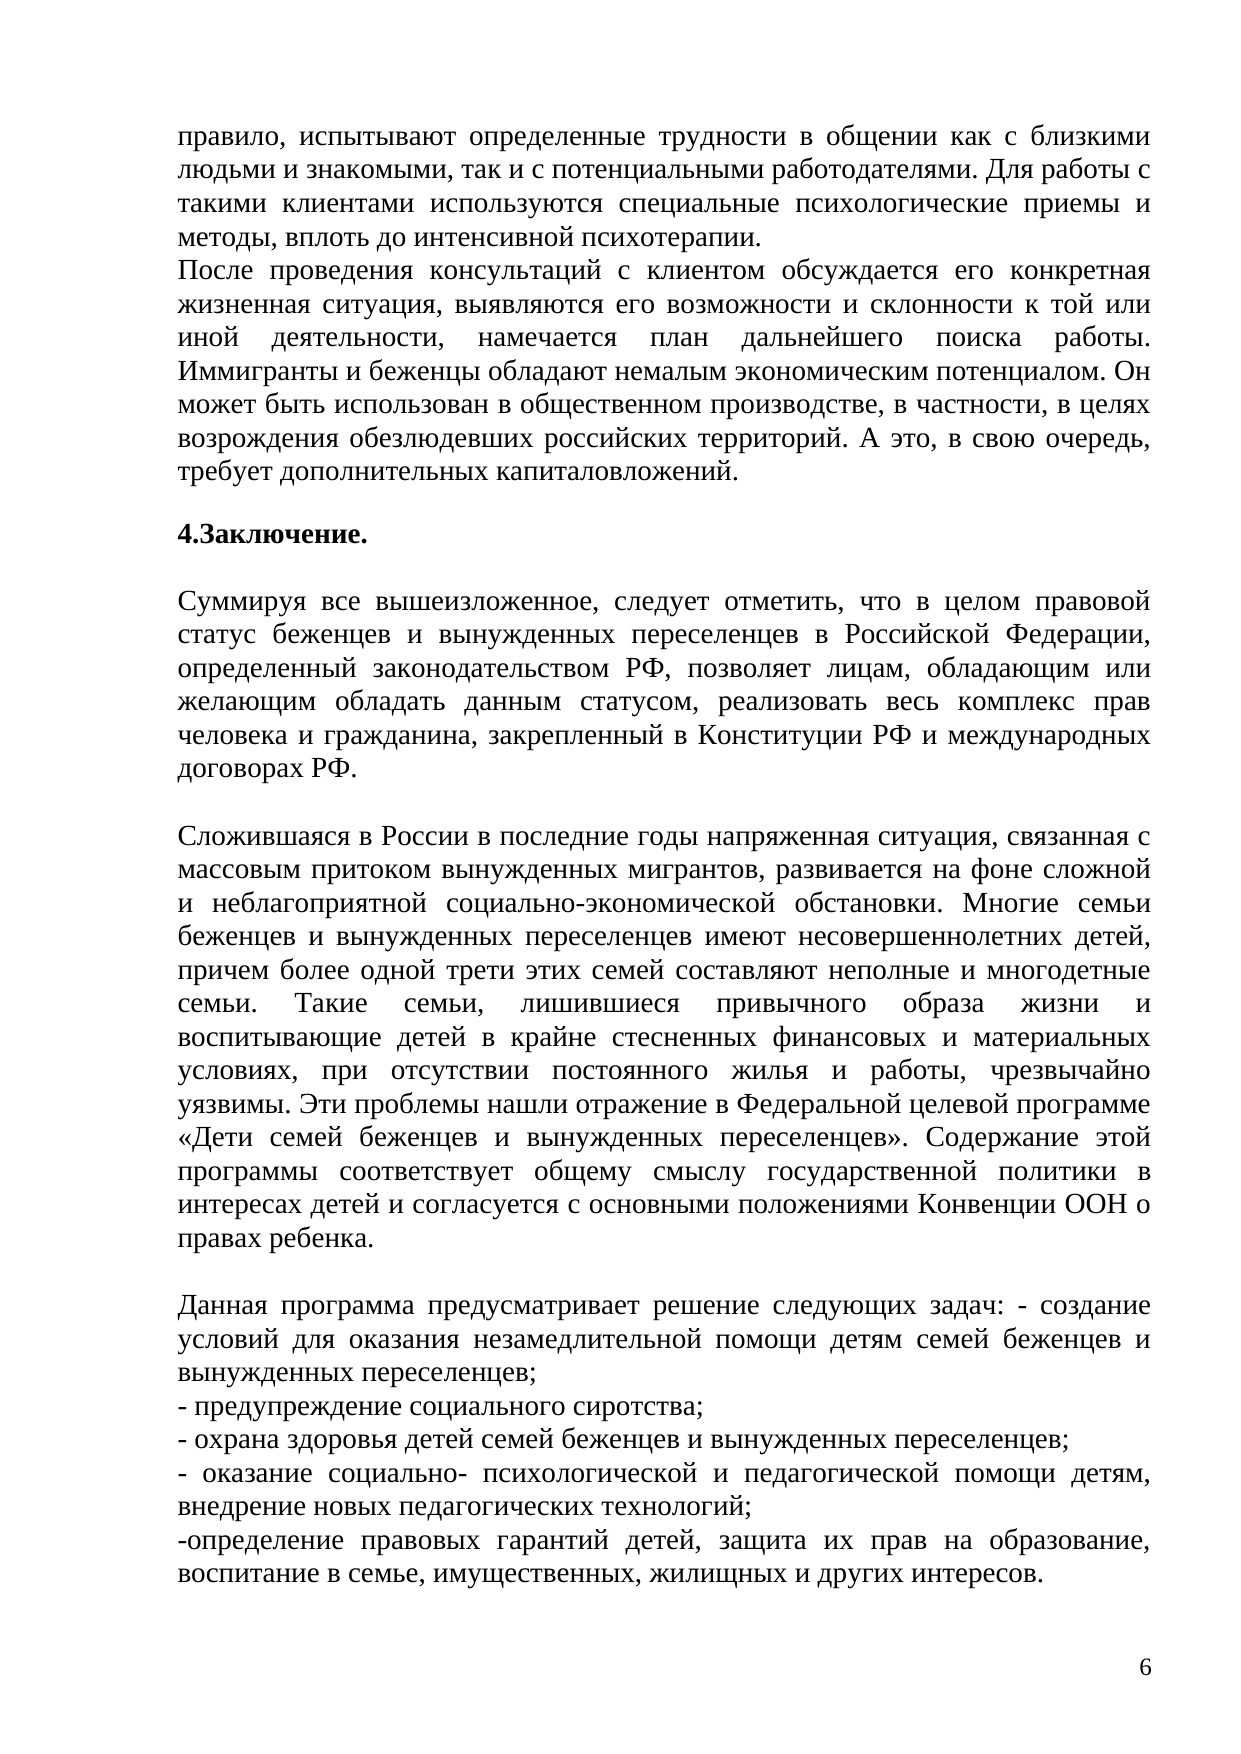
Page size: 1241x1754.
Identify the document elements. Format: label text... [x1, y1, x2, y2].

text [177, 118, 1152, 252]
text Данная программа предусматривает решение следующих задач: - создание условий для оказания незамедлительной помощи детям семей беженцев и вынужденных переселенцев; [177, 1287, 1152, 1388]
text После проведения консультаций с клиентом обсуждается его конкретная жизненная ситуация, выявляются его возможности и склонности к той или иной деятельности, намечается план дальнейшего поиска работы. Иммигранты и беженцы обладают немалым экономическим потенциалом. Он может быть использован в общественном производстве, в частности, в целях возрождения обезлюдевших российских территорий. А это, в свою очередь, требует дополнительных капиталовложений. [177, 252, 1152, 487]
text - оказание социально- психологической и педагогической помощи детям, внедрение новых педагогических технологий; [177, 1455, 1152, 1522]
text 4.Заключение. [177, 516, 1152, 549]
text Суммируя все вышеизложенное, следует отметить, что в целом правовой статус беженцев и вынужденных переселенцев в Российской Федерации, определенный законодательством РФ, позволяет лицам, обладающим или желающим обладать данным статусом, реализовать весь комплекс прав человека и гражданина, закрепленный в Конституции РФ и международных договорах РФ. [177, 583, 1152, 784]
text - предупреждение социального сиротства; [177, 1388, 1152, 1421]
text -определение правовых гарантий детей, защита их прав на образование, воспитание в семье, имущественных, жилищных и других интересов. [177, 1522, 1152, 1589]
text Сложившаяся в России в последние годы напряженная ситуация, связанная с массовым притоком вынужденных мигрантов, развивается на фоне сложной и неблагоприятной социально-экономической обстановки. Многие семьи беженцев и вынужденных переселенцев имеют несовершеннолетних детей, причем более одной трети этих семей составляют неполные и многодетные семьи. Такие семьи, лишившиеся привычного образа жизни и воспитывающие детей в крайне стесненных финансовых и материальных условиях, при отсутствии постоянного жилья и работы, чрезвычайно уязвимы. Эти проблемы нашли отражение в Федеральной целевой программе «Дети семей беженцев и вынужденных переселенцев». Содержание этой программы соответствует общему смыслу государственной политики в интересах детей и согласуется с основными положениями Конвенции ООН о правах ребенка. [177, 818, 1152, 1254]
text - охрана здоровья детей семей беженцев и вынужденных переселенцев; [177, 1421, 1152, 1455]
